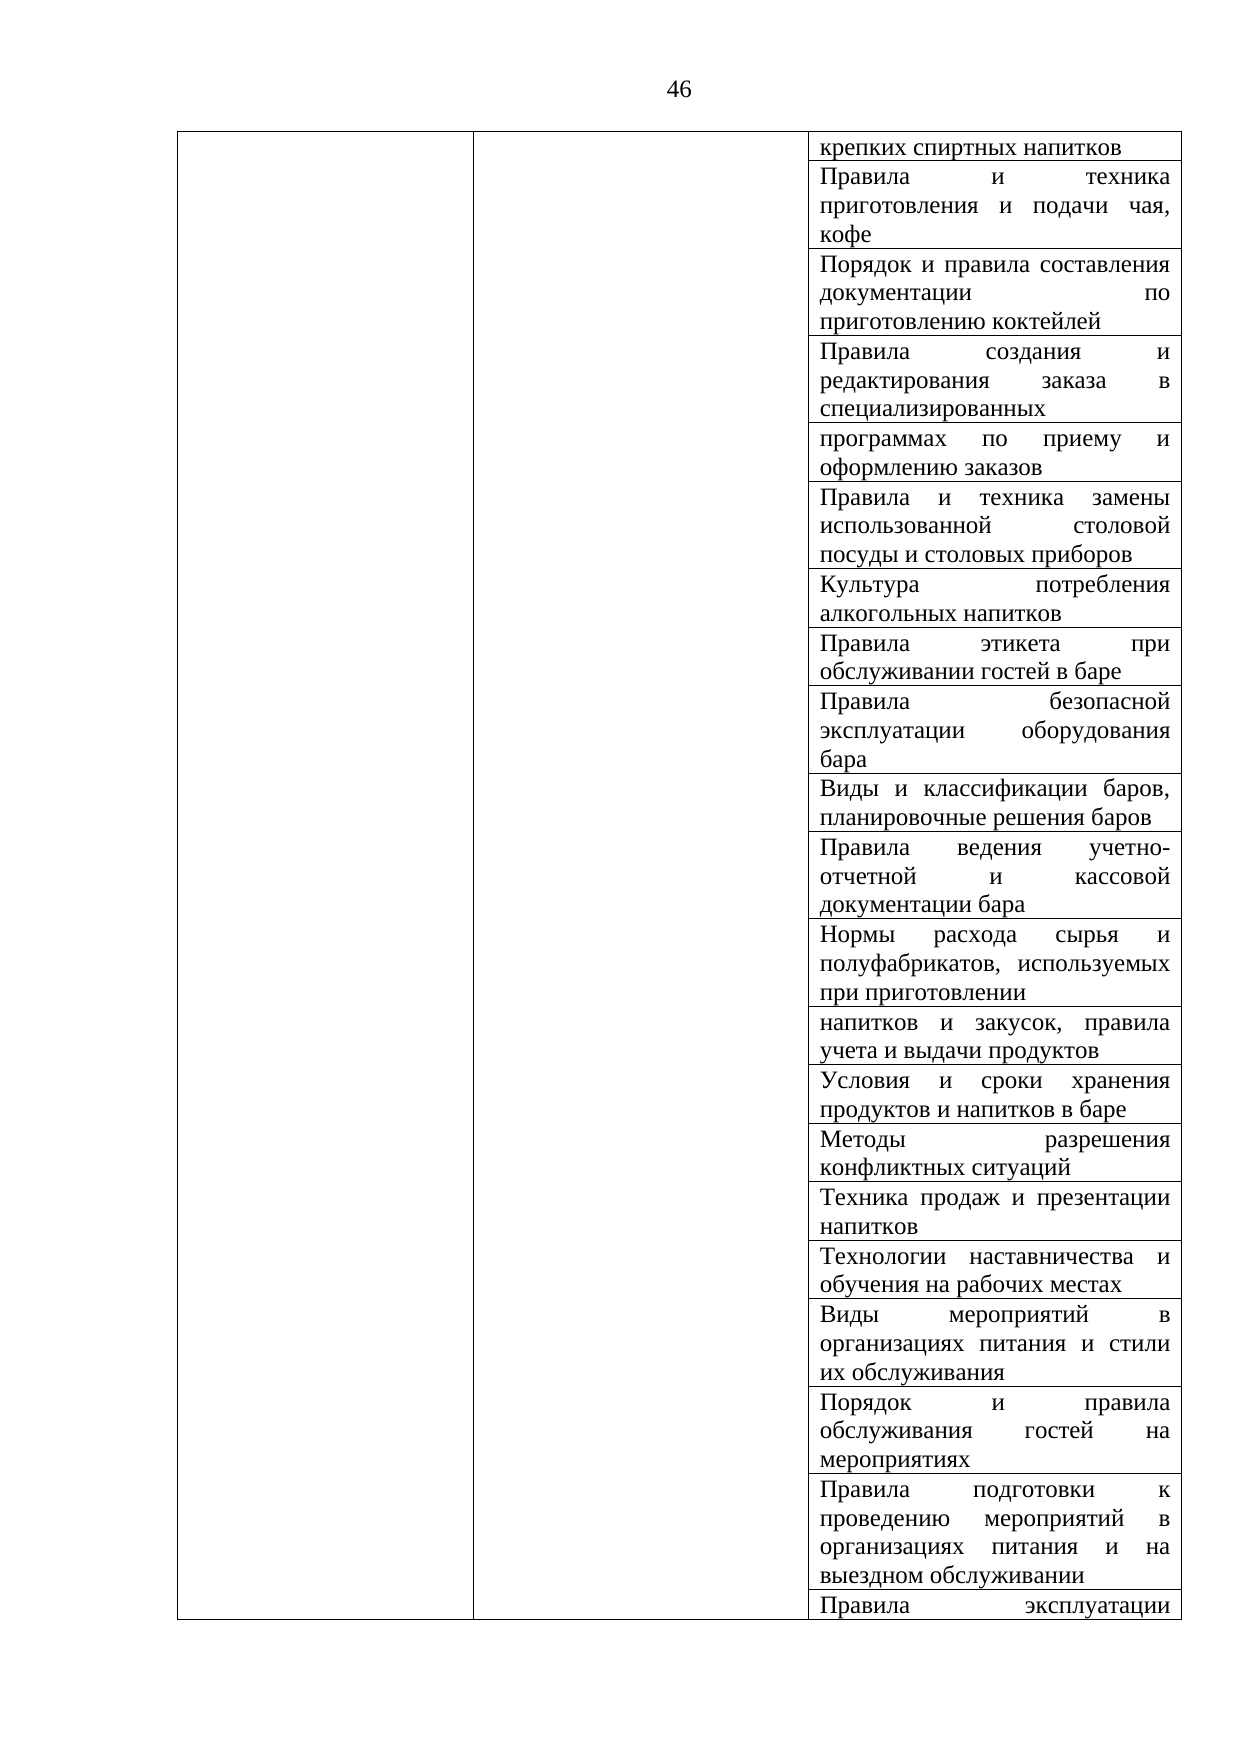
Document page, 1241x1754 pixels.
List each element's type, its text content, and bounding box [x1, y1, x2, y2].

table_cell Виды мероприятий в организациях питания и стили их обслуживания [809, 1299, 1181, 1386]
table_cell Условия и сроки хранения продуктов и напитков в баре [809, 1065, 1181, 1123]
table_cell Методы разрешения конфликтных ситуаций [809, 1124, 1181, 1181]
table_cell Нормы расхода сырья и полуфабрикатов, используемых при приготовлении [809, 919, 1181, 1006]
table_cell Порядок и правила составления документации по приготовлению коктейлей [809, 249, 1181, 335]
table_cell Правила безопасной эксплуатации оборудования бара [809, 686, 1181, 772]
table_cell Правила и техника замены использованной столовой посуды и столовых приборов [809, 482, 1181, 568]
table_cell напитков и закусок, правила учета и выдачи продуктов [809, 1007, 1181, 1064]
table_cell Правила и техника приготовления и подачи чая, кофе [809, 161, 1181, 248]
table_cell Порядок и правила обслуживания гостей на мероприятиях [809, 1387, 1181, 1473]
table_cell Виды и классификации баров, планировочные решения баров [809, 774, 1181, 831]
table_cell Правила этикета при обслуживании гостей в баре [809, 628, 1181, 685]
table_cell Культура потребления алкогольных напитков [809, 569, 1181, 627]
table_cell Правила ведения учетно-отчетной и кассовой документации бара [809, 832, 1181, 918]
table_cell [809, 1590, 1181, 1619]
table_cell Техника продаж и презентации напитков [809, 1182, 1181, 1240]
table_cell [809, 132, 1181, 160]
table_cell Технологии наставничества и обучения на рабочих местах [809, 1241, 1181, 1298]
table_cell Правила подготовки к проведению мероприятий в организациях питания и на выездном обслуживании [809, 1474, 1181, 1589]
table_cell программах по приему и оформлению заказов [809, 423, 1181, 481]
table_cell Правила создания и редактирования заказа в специализированных [809, 336, 1181, 422]
